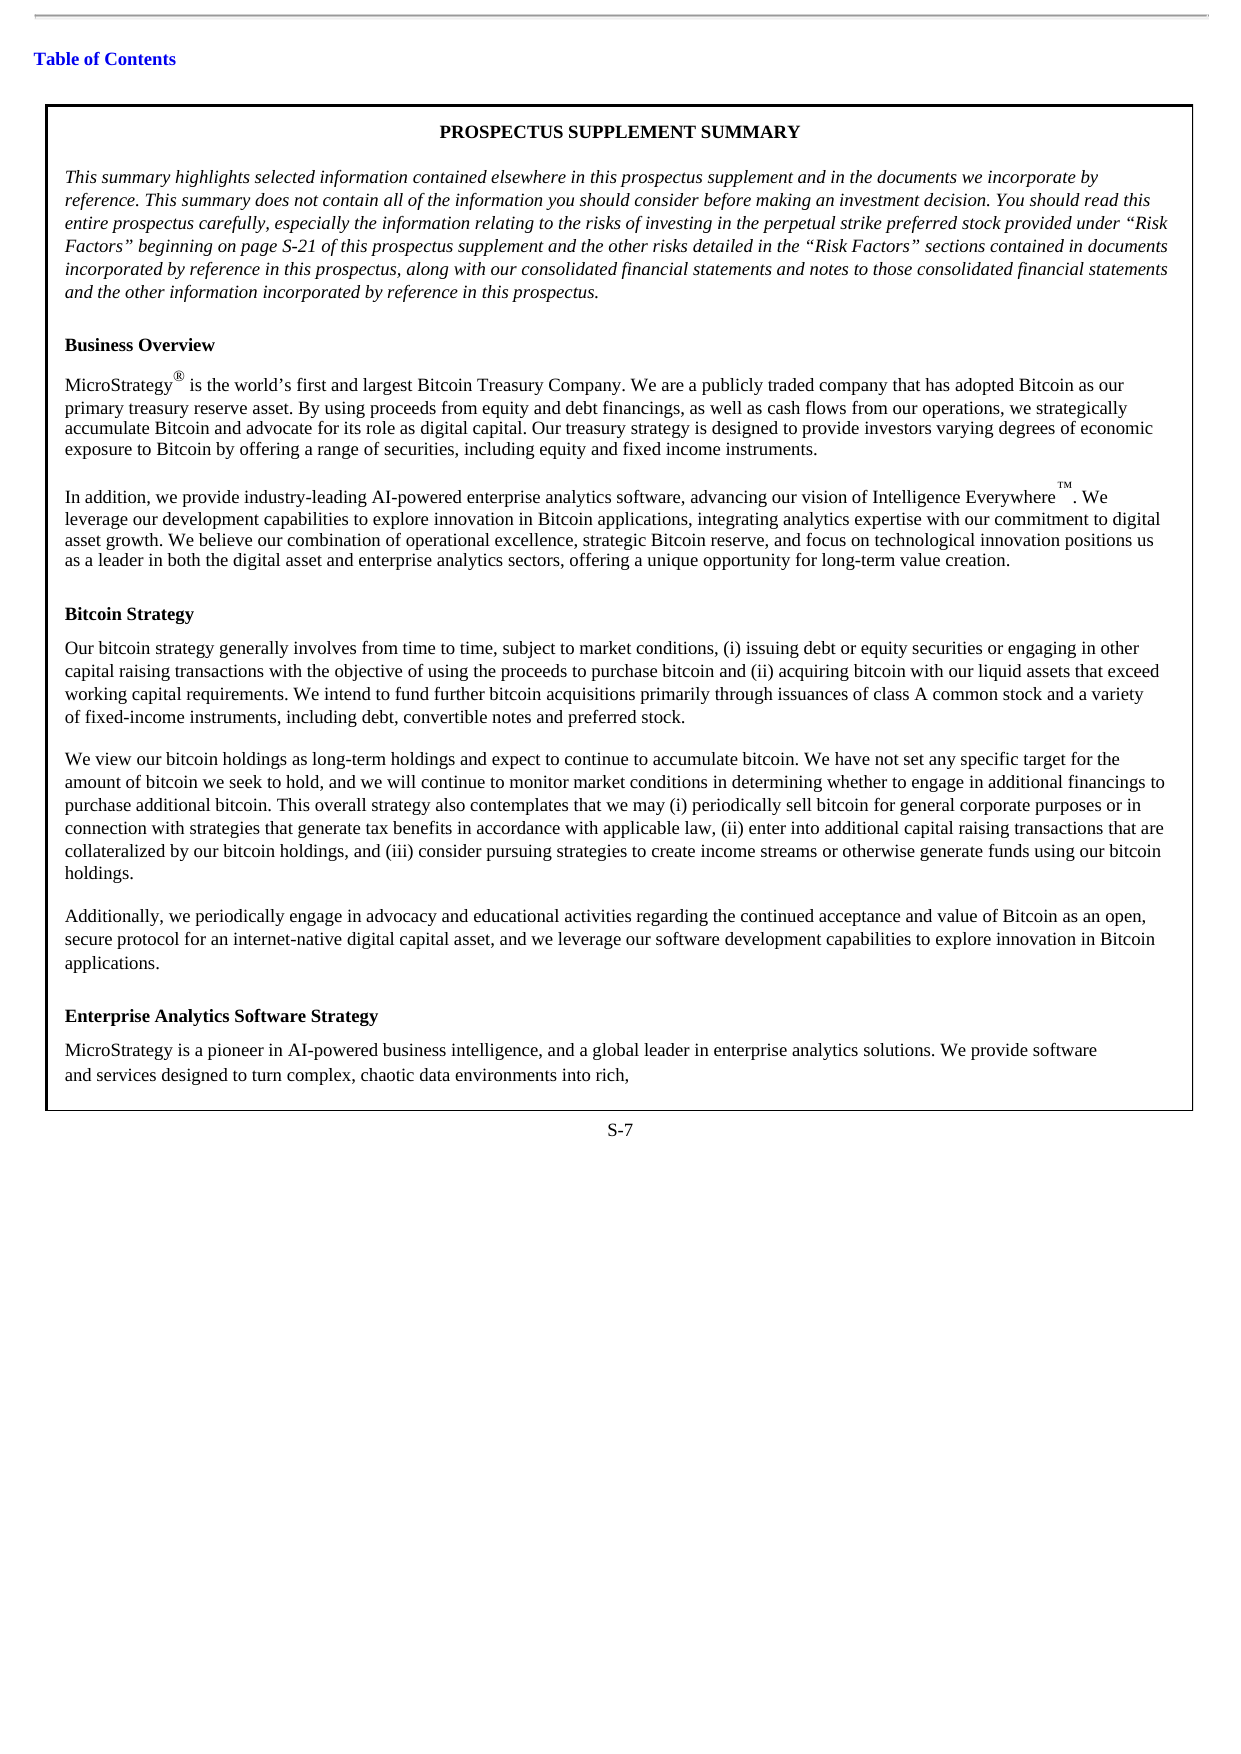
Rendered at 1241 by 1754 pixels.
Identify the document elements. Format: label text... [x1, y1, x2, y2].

text MicroStrategy is a pioneer in AI-powered business intelligence, and a global leader in enterprise analytics solutions. We provide software and services designed to turn complex, chaotic data environments into rich, [64, 1039, 1130, 1086]
picture [45, 142, 1194, 1111]
text S-7 [33, 1119, 1207, 1140]
text Our bitcoin strategy generally involves from time to time, subject to market conditions, (i) issuing debt or equity securities or engaging in other capital raising transactions with the objective of using the proceeds to purchase bitcoin and (ii) acquiring bitcoin with our liquid assets that exceed working capital requirements. We intend to fund further bitcoin acquisitions primarily through issuances of class A common stock and a variety of fixed-income instruments, including debt, convertible notes and preferred stock. [64, 637, 1163, 728]
text PROSPECTUS SUPPLEMENT SUMMARY [33, 121, 1207, 142]
text Business Overview [64, 334, 1174, 355]
text In addition, we provide industry-leading AI-powered enterprise analytics software, advancing our vision of Intelligence Everywhere™. We leverage our development capabilities to explore innovation in Bitcoin applications, integrating analytics expertise with our commitment to digital asset growth. We believe our combination of operational excellence, strategic Bitcoin reserve, and focus on technological innovation positions us as a leader in both the digital asset and enterprise analytics sectors, offering a unique opportunity for long-term value creation. [64, 480, 1174, 571]
text MicroStrategy® is the world’s first and largest Bitcoin Treasury Company. We are a publicly traded company that has adopted Bitcoin as our primary treasury reserve asset. By using proceeds from equity and debt financings, as well as cash flows from our operations, we strategically accumulate Bitcoin and advocate for its role as digital capital. Our treasury strategy is designed to provide investors varying degrees of economic exposure to Bitcoin by offering a range of securities, including equity and fixed income instruments. [64, 368, 1155, 459]
text This summary highlights selected information contained elsewhere in this prospectus supplement and in the documents we incorporate by reference. This summary does not contain all of the information you should consider before making an investment decision. You should read this entire prospectus carefully, especially the information relating to the risks of investing in the perpetual strike preferred stock provided under “Risk Factors” beginning on page S-21 of this prospectus supplement and the other risks detailed in the “Risk Factors” sections contained in documents incorporated by reference in this prospectus, along with our consolidated financial statements and notes to those consolidated financial statements and the other information incorporated by reference in this prospectus. [64, 166, 1169, 302]
picture [45, 104, 1194, 121]
text We view our bitcoin holdings as long-term holdings and expect to continue to accumulate bitcoin. We have not set any specific target for the amount of bitcoin we seek to hold, and we will continue to monitor market conditions in determining whether to engage in additional financings to purchase additional bitcoin. This overall strategy also contemplates that we may (i) periodically sell bitcoin for general corporate purposes or in connection with strategies that generate tax benefits in accordance with applicable law, (ii) enter into additional capital raising transactions that are collateralized by our bitcoin holdings, and (iii) consider pursuing strategies to create income streams or otherwise generate funds using our bitcoin holdings. [64, 748, 1167, 884]
picture [32, 14, 1209, 21]
text Bitcoin Strategy [64, 602, 1174, 624]
text Table of Contents [33, 47, 1174, 69]
text Additionally, we periodically engage in advocacy and educational activities regarding the continued acceptance and value of Bitcoin as an open, secure protocol for an internet-native digital capital asset, and we leverage our software development capabilities to explore innovation in Bitcoin applications. [64, 904, 1157, 973]
text Enterprise Analytics Software Strategy [64, 1005, 1174, 1026]
